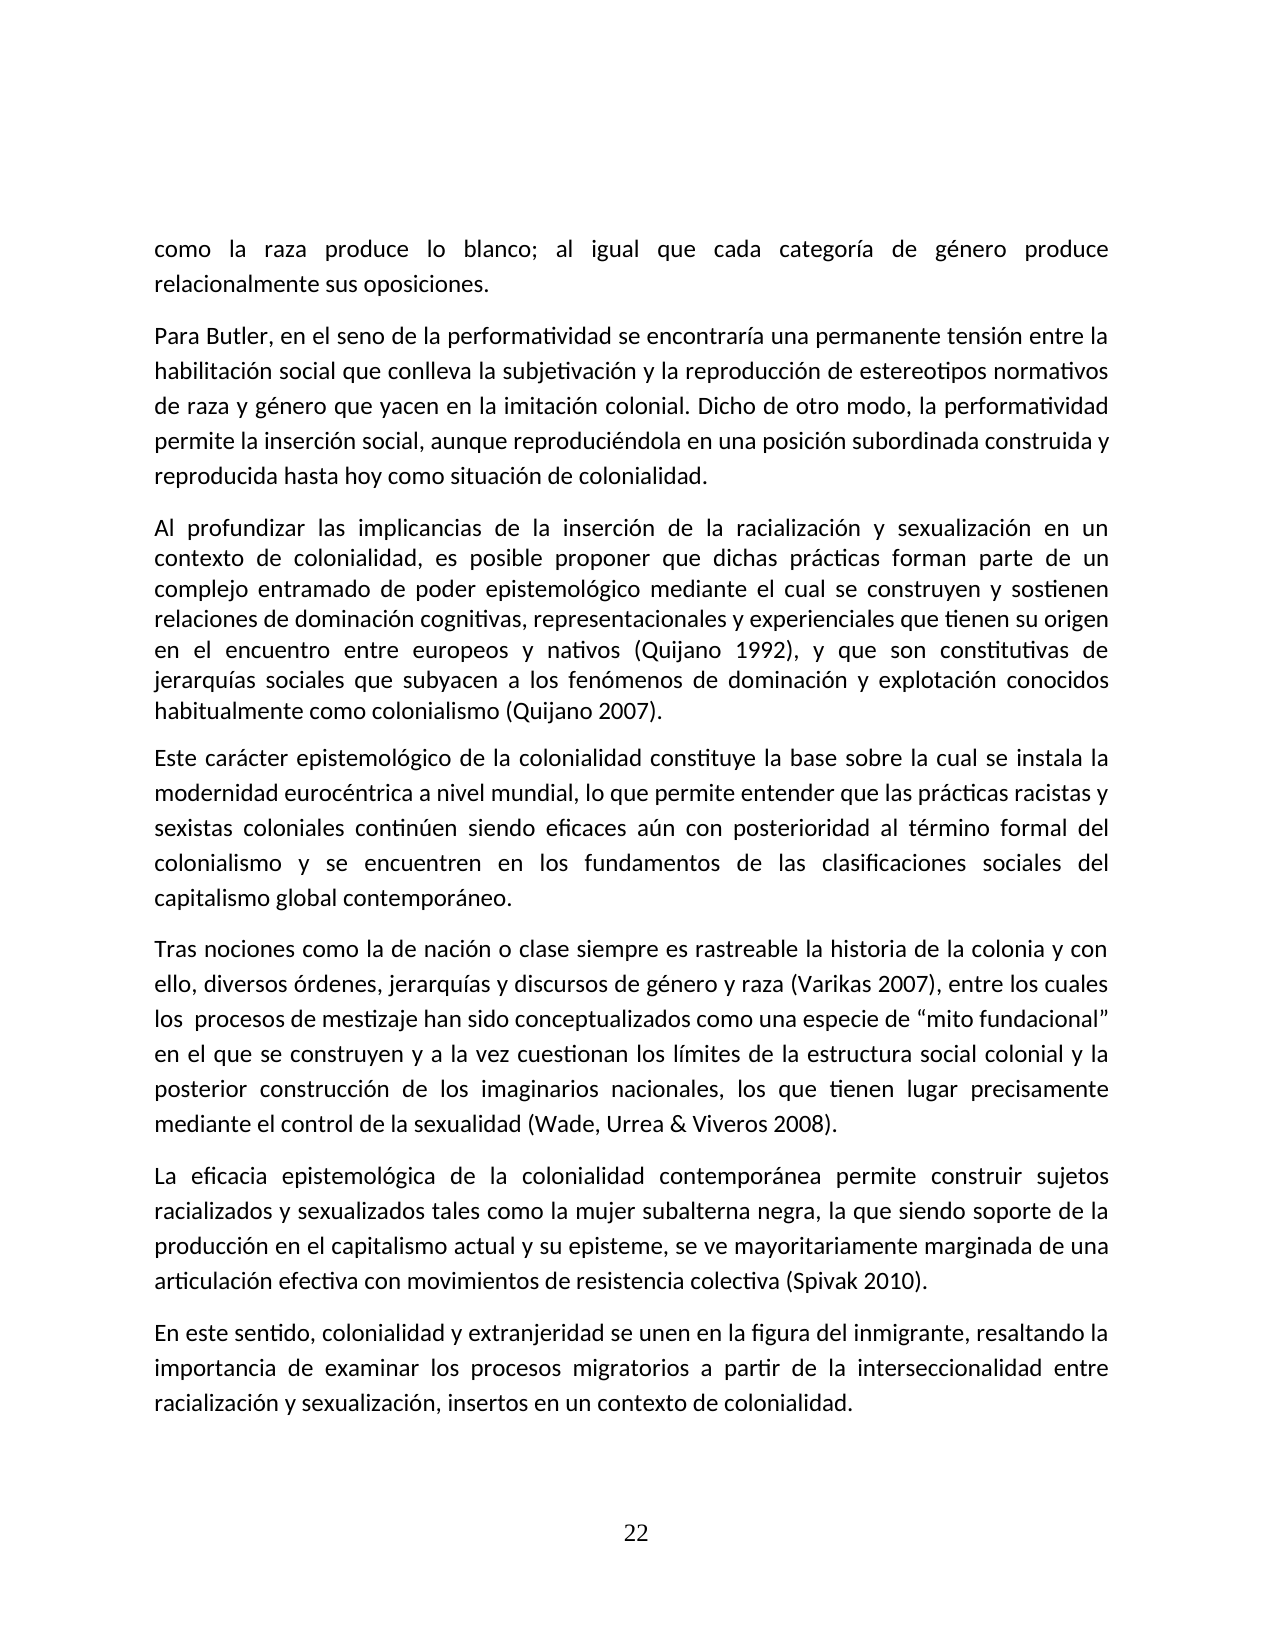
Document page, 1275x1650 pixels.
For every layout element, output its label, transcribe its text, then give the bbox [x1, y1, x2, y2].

text Tras nociones como la de nación o clase siempre es rastreable la historia de la colonia y con ello, diversos órdenes, jerarquías y discursos de género y raza (Varikas 2007), entre los cuales los procesos de mestizaje han sido conceptualizados como una especie de “mito fundacional” en el que se construyen y a la vez cuestionan los límites de la estructura social colonial y la posterior construcción de los imaginarios nacionales, los que tienen lugar precisamente mediante el control de la sexualidad (Wade, Urrea & Viveros 2008). [154, 934, 1110, 1139]
text Para Butler, en el seno de la performatividad se encontraría una permanente tensión entre la habilitación social que conlleva la subjetivación y la reproducción de estereotipos normativos de raza y género que yacen en la imitación colonial. Dicho de otro modo, la performatividad permite la inserción social, aunque reproduciéndola en una posición subordinada construida y reproducida hasta hoy como situación de colonialidad. [154, 320, 1110, 491]
text La eficacia epistemológica de la colonialidad contemporánea permite construir sujetos racializados y sexualizados tales como la mujer subalterna negra, la que siendo soporte de la producción en el capitalismo actual y su episteme, se ve mayoritariamente marginada de una articulación efectiva con movimientos de resistencia colectiva (Spivak 2010). [154, 1160, 1110, 1296]
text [154, 233, 1110, 299]
text Este carácter epistemológico de la colonialidad constituye la base sobre la cual se instala la modernidad eurocéntrica a nivel mundial, lo que permite entender que las prácticas racistas y sexistas coloniales continúen siendo eficaces aún con posterioridad al término formal del colonialismo y se encuentren en los fundamentos de las clasificaciones sociales del capitalismo global contemporáneo. [154, 742, 1110, 912]
text En este sentido, colonialidad y extranjeridad se unen en la figura del inmigrante, resaltando la importancia de examinar los procesos migratorios a partir de la interseccionalidad entre racialización y sexualización, insertos en un contexto de colonialidad. [154, 1317, 1110, 1417]
text Al profundizar las implicancias de la inserción de la racialización y sexualización en un contexto de colonialidad, es posible proponer que dichas prácticas forman parte de un complejo entramado de poder epistemológico mediante el cual se construyen y sostienen relaciones de dominación cognitivas, representacionales y experienciales que tienen su origen en el encuentro entre europeos y nativos (Quijano 1992), y que son constitutivas de jerarquías sociales que subyacen a los fenómenos de dominación y explotación conocidos habitualmente como colonialismo (Quijano 2007). [154, 512, 1110, 725]
